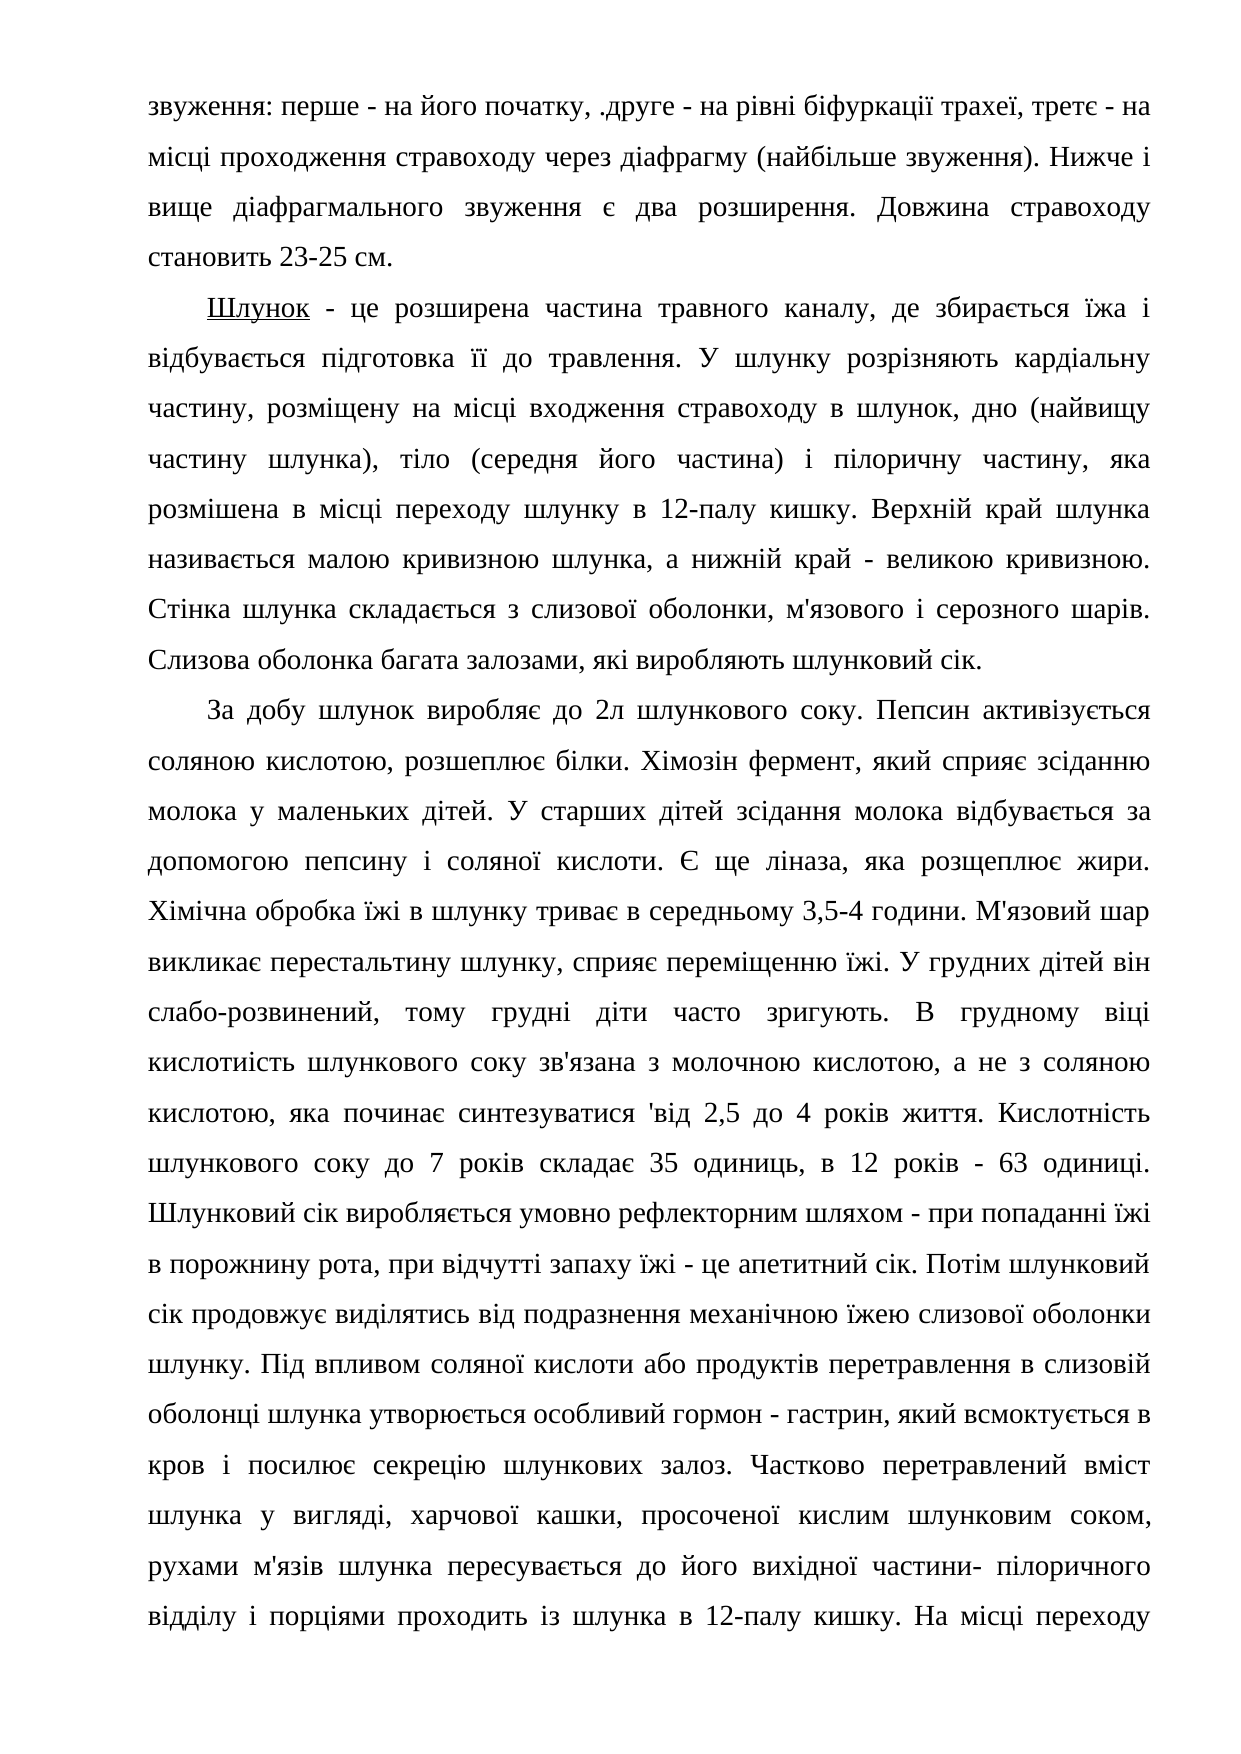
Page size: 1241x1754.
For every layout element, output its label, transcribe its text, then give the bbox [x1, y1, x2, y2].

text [148, 88, 1152, 273]
text Шлунок - це розширена частина травного каналу, де збирається їжа і відбувається підготовка її до травлення. У шлунку розрізняють кардіальну частину, розміщену на місці входження стравоходу в шлунок, дно (найвищу частину шлунка), тіло (середня його частина) і пілоричну частину, яка розмішена в місці переходу шлунку в 12-палу кишку. Верхній край шлунка називається малою кривизною шлунка, а нижній край - великою кривизною. Стінка шлунка складається з слизової оболонки, м'язового і серозного шарів. Слизова оболонка багата залозами, які виробляють шлунковий сік. [148, 290, 1152, 676]
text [148, 692, 1152, 1631]
